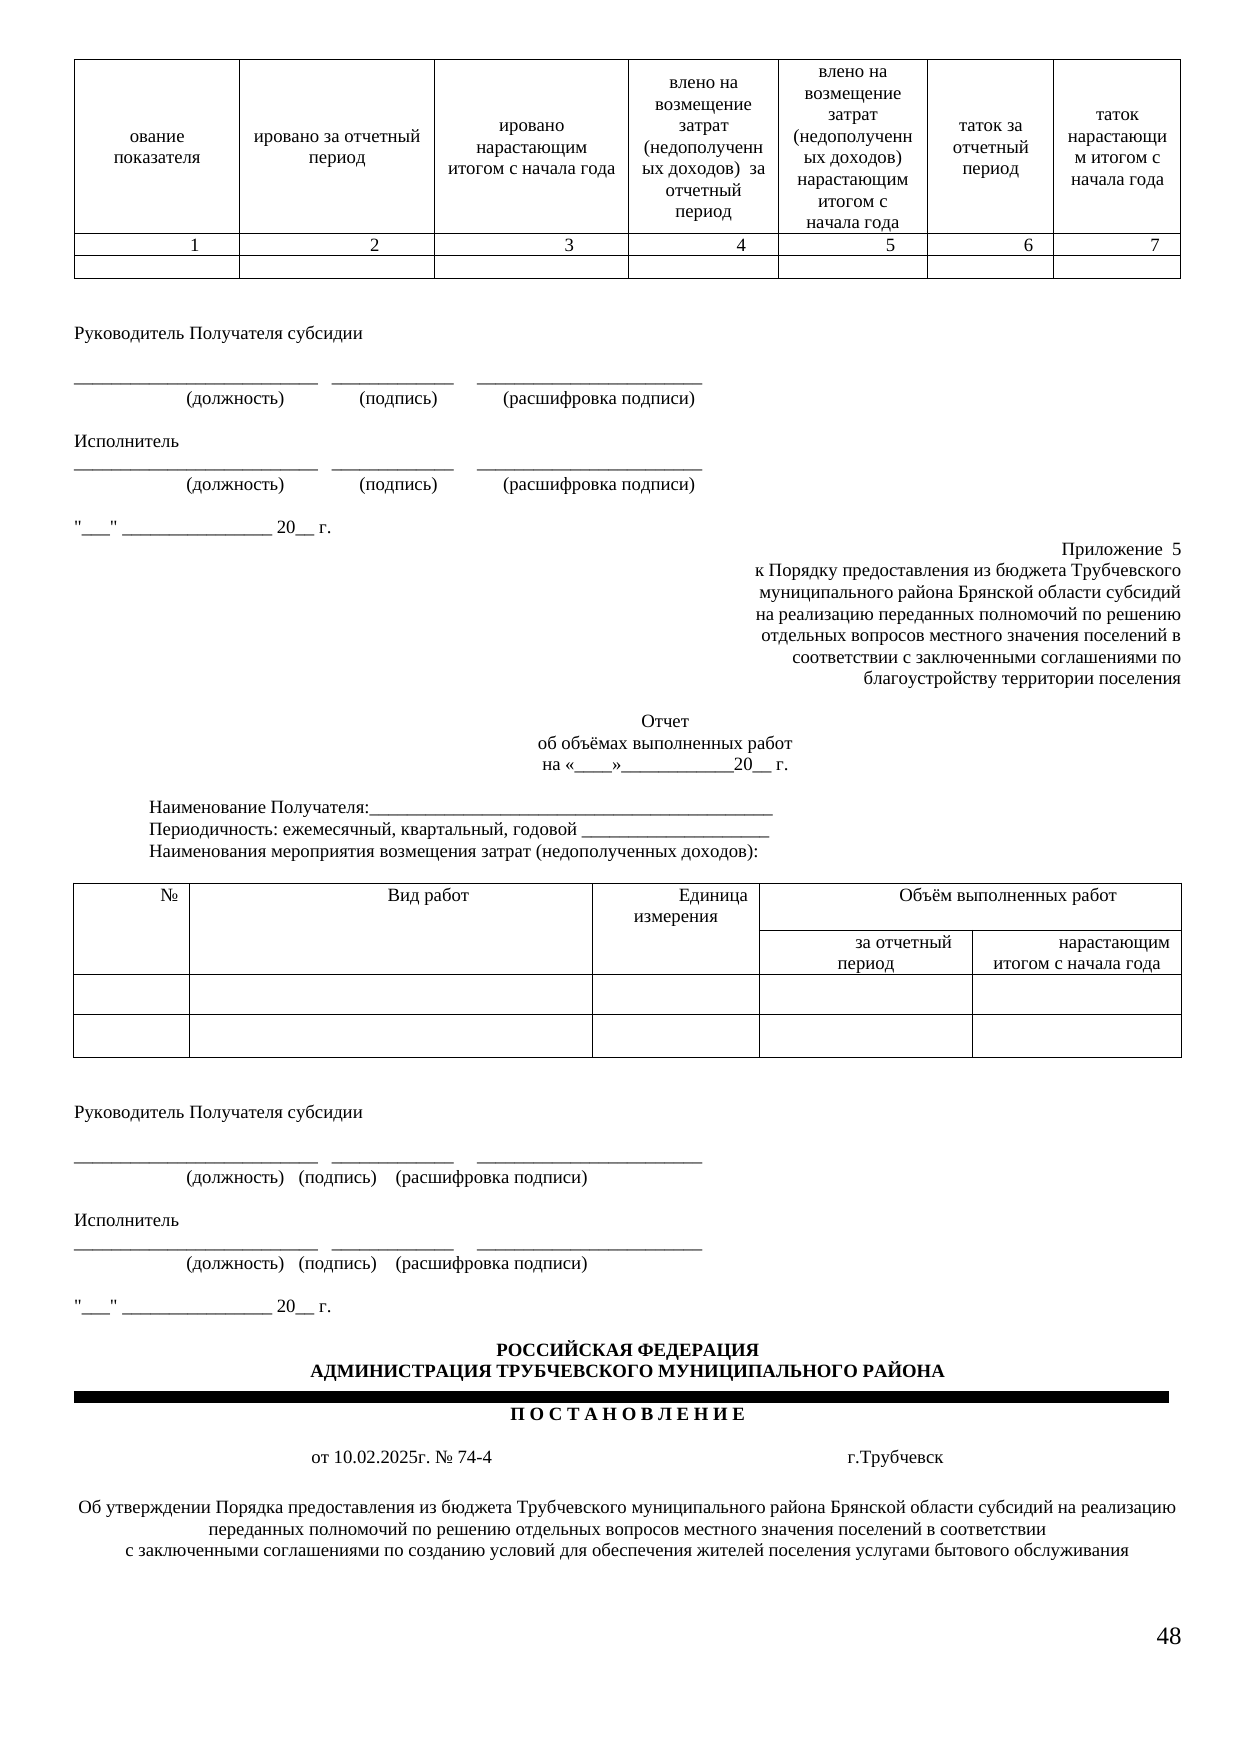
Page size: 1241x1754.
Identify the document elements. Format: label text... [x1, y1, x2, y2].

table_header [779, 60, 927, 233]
text "___" ________________ 20__ г. [74, 516, 1181, 538]
text __________________________ _____________ ________________________ [74, 365, 1181, 387]
text Отчет [74, 710, 1181, 732]
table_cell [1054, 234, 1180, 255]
text Наименования мероприятия возмещения затрат (недополученных доходов): [74, 839, 1181, 861]
text с заключенными соглашениями по созданию условий для обеспечения жителей поселения услугами бытового обслуживания [74, 1539, 1181, 1561]
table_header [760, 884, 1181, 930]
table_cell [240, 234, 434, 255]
text Руководитель Получателя субсидии [74, 1101, 1181, 1123]
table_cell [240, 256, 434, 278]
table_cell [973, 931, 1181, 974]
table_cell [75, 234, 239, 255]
text соответствии с заключенными соглашениями по [74, 646, 1181, 667]
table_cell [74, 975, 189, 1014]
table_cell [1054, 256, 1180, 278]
text от 10.02.2025г. № 74-4 г.Трубчевск [74, 1446, 1181, 1468]
text Приложение 5 [74, 538, 1181, 559]
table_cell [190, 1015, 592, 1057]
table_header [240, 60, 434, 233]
text к Порядку предоставления из бюджета Трубчевского [74, 559, 1181, 581]
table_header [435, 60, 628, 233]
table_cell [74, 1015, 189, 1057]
text Руководитель Получателя субсидии [74, 322, 1181, 344]
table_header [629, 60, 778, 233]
text П О С Т А Н О В Л Е Н И Е [74, 1403, 1181, 1425]
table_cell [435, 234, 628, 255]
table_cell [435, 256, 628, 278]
text отдельных вопросов местного значения поселений в [74, 624, 1181, 646]
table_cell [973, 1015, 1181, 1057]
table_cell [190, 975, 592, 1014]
text об объёмах выполненных работ [74, 732, 1181, 753]
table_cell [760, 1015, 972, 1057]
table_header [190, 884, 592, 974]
text Наименование Получателя:___________________________________________ [74, 796, 1181, 818]
text __________________________ _____________ ________________________ [74, 1231, 1181, 1252]
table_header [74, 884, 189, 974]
text благоустройству территории поселения [74, 667, 1181, 689]
text (должность) (подпись) (расшифровка подписи) [74, 1252, 1181, 1274]
text (должность) (подпись) (расшифровка подписи) [74, 473, 1181, 494]
text __________________________ _____________ ________________________ [74, 451, 1181, 473]
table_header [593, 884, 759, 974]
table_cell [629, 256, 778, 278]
text на реализацию переданных полномочий по решению [74, 602, 1181, 624]
text (должность) (подпись) (расшифровка подписи) [74, 387, 1181, 408]
text Исполнитель [74, 430, 1181, 451]
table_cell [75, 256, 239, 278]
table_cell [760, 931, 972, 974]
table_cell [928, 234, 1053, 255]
text на «____»____________20__ г. [74, 753, 1181, 775]
text Периодичность: ежемесячный, квартальный, годовой ____________________ [74, 818, 1181, 839]
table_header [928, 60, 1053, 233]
text "___" ________________ 20__ г. [74, 1295, 1181, 1317]
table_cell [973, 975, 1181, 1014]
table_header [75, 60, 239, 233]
text Исполнитель [74, 1209, 1181, 1231]
text (должность) (подпись) (расшифровка подписи) [74, 1166, 1181, 1187]
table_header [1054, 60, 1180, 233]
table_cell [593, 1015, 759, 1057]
text Об утверждении Порядка предоставления из бюджета Трубчевского муниципального района Брянской области субсидий на реализацию переданных полномочий по решению отдельных вопросов местного значения поселений в соответствии [74, 1496, 1181, 1539]
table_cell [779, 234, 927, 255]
text РОССИЙСКАЯ ФЕДЕРАЦИЯ [74, 1338, 1181, 1360]
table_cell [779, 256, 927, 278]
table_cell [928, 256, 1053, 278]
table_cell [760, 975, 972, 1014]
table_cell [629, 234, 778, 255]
text муниципального района Брянской области субсидий [74, 581, 1181, 602]
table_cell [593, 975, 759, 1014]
text __________________________ _____________ ________________________ [74, 1144, 1181, 1166]
text АДМИНИСТРАЦИЯ ТРУБЧЕВСКОГО МУНИЦИПАЛЬНОГО РАЙОНА [74, 1360, 1181, 1382]
